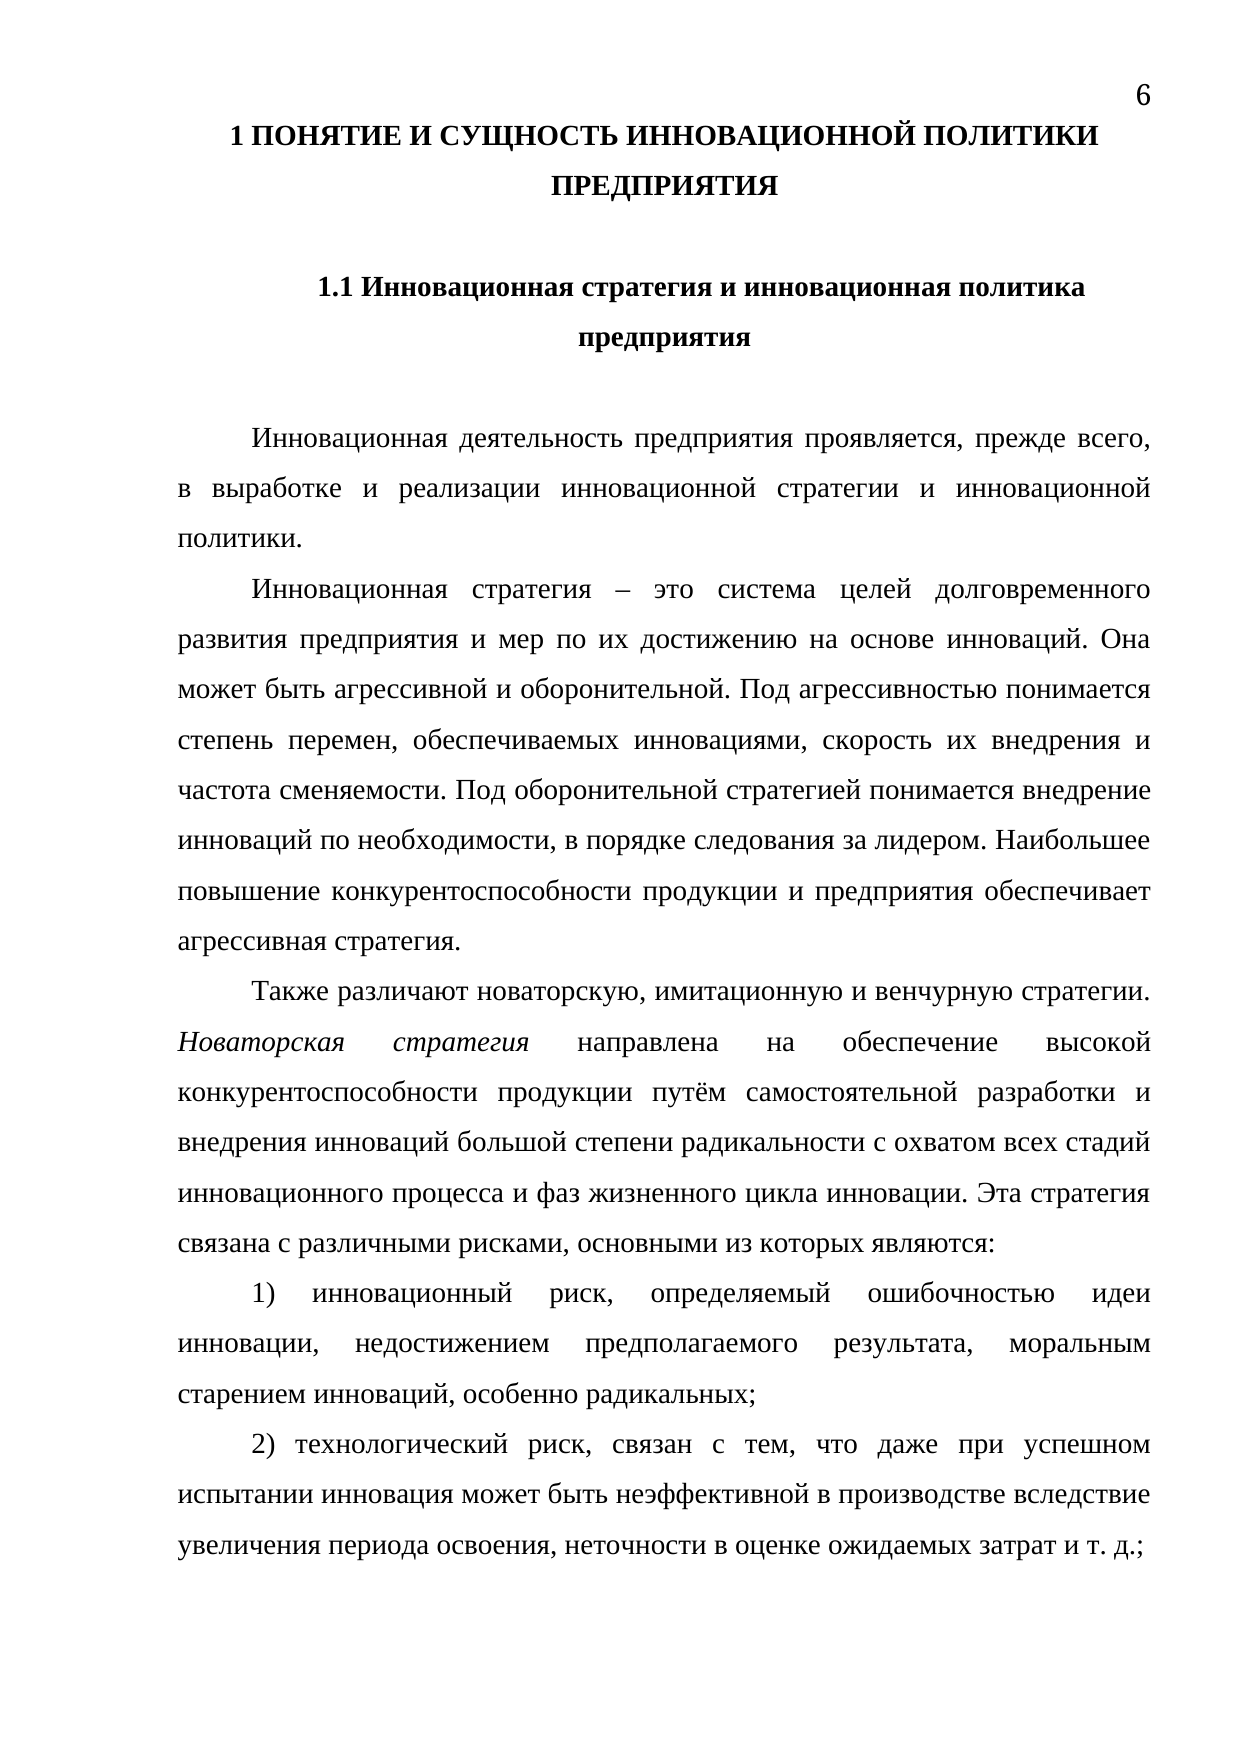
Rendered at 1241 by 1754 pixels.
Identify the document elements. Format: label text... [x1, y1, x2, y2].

text Также различают новаторскую, имитационную и венчурную стратегии. Новаторская стратегия направлена на обеспечение высокой конкурентоспособности продукции путём самостоятельной разработки и внедрения инноваций большой степени радикальности с охватом всех стадий инновационного процесса и фаз жизненного цикла инновации. Эта стратегия связана с различными рисками, основными из которых являются: [177, 973, 1152, 1258]
text Инновационная стратегия – это система целей долговременного развития предприятия и мер по их достижению на основе инноваций. Она может быть агрессивной и оборонительной. Под агрессивностью понимается степень перемен, обеспечиваемых инновациями, скорость их внедрения и частота сменяемости. Под оборонительной стратегией понимается внедрение инноваций по необходимости, в порядке следования за лидером. Наибольшее повышение конкурентоспособности продукции и предприятия обеспечивает агрессивная стратегия. [177, 571, 1152, 957]
text 1 ПОНЯТИЕ И СУЩНОСТЬ ИННОВАЦИОННОЙ ПОЛИТИКИ ПРЕДПРИЯТИЯ [177, 118, 1152, 202]
text 1) инновационный риск, определяемый ошибочностью идеи инновации, недостижением предполагаемого результата, моральным старением инноваций, особенно радикальных; [177, 1275, 1152, 1409]
text 1.1 Инновационная стратегия и инновационная политика предприятия [177, 269, 1152, 353]
text Инновационная деятельность предприятия проявляется, прежде всего, в выработке и реализации инновационной стратегии и инновационной политики. [177, 420, 1152, 554]
text 2) технологический риск, связан с тем, что даже при успешном испытании инновация может быть неэффективной в производстве вследствие увеличения периода освоения, неточности в оценке ожидаемых затрат и т. д.; [177, 1426, 1152, 1560]
